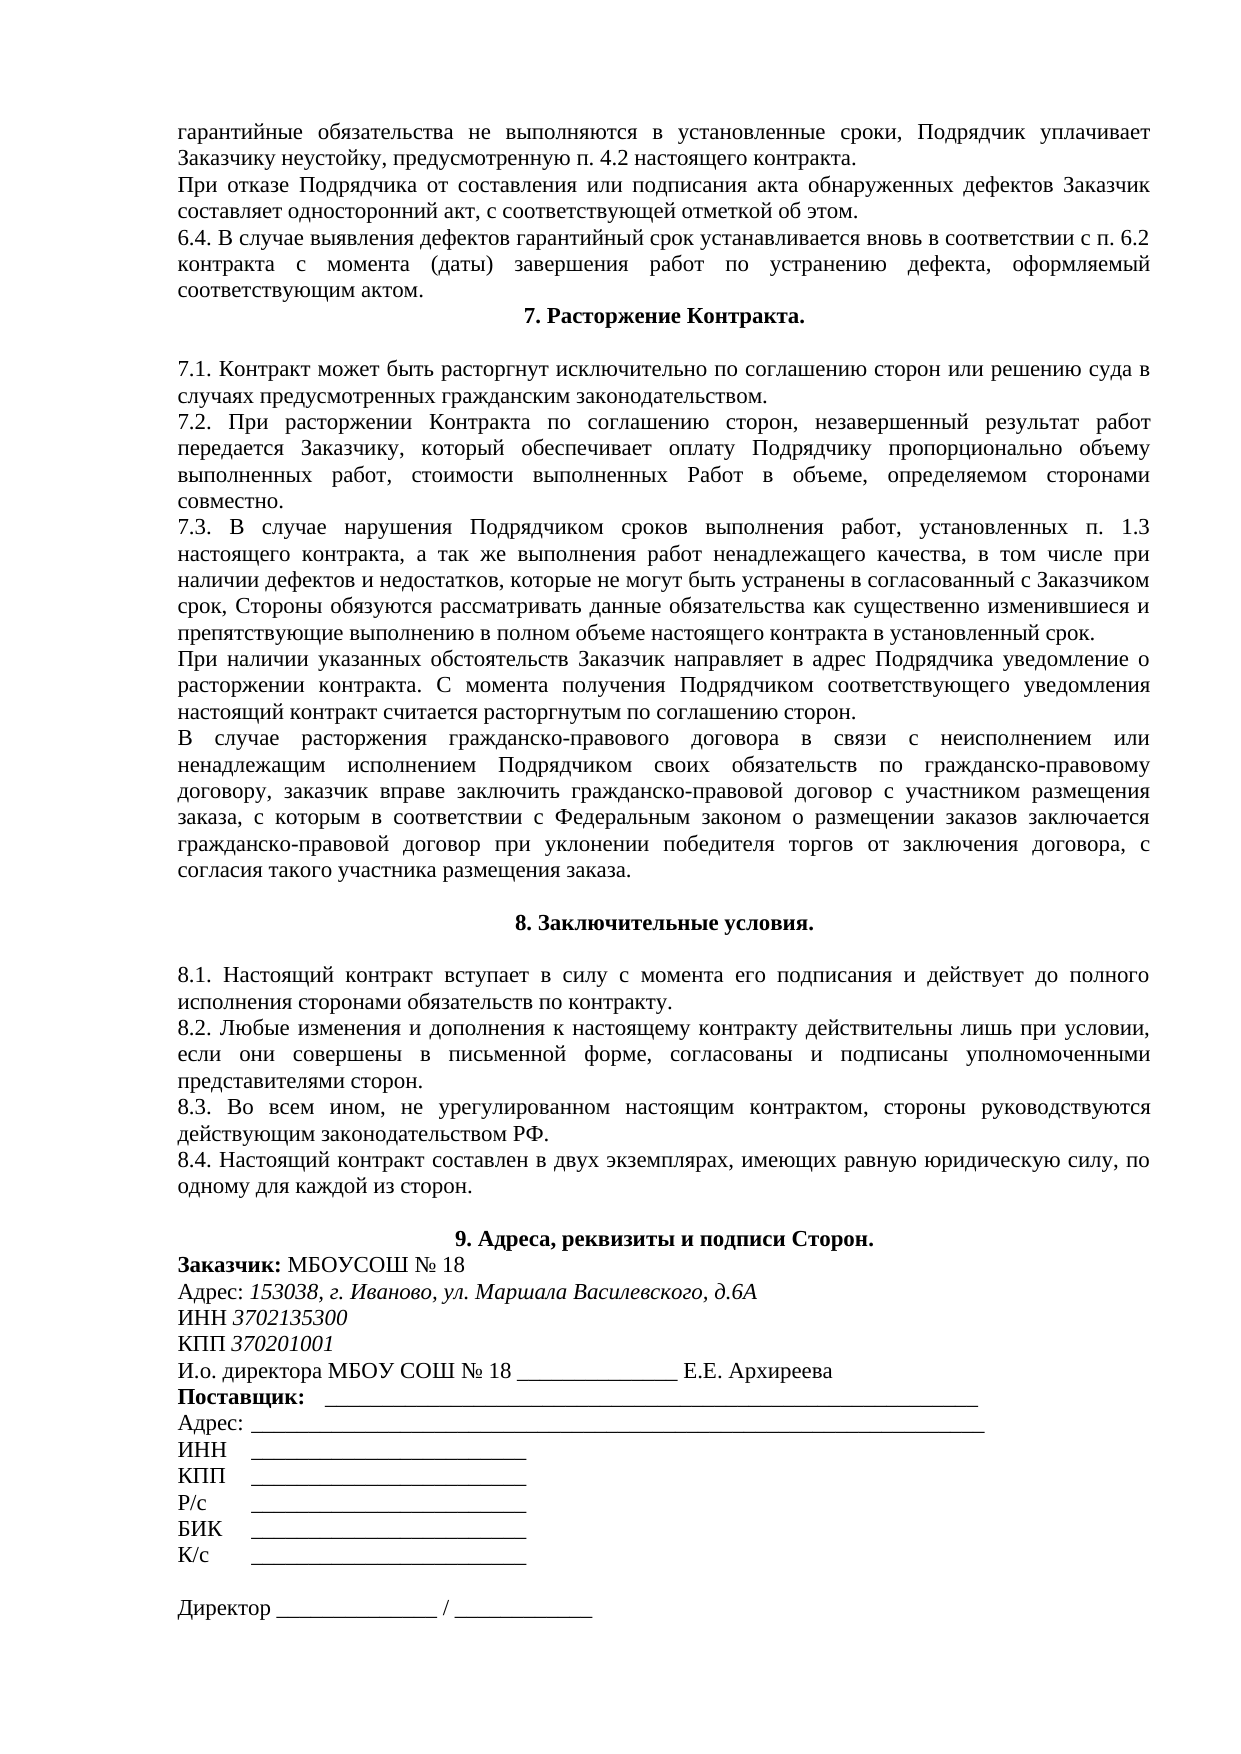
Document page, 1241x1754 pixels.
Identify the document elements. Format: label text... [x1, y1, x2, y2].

text 6.4. В случае выявления дефектов гарантийный срок устанавливается вновь в соответствии с п. 6.2 контракта с момента (даты) завершения работ по устранению дефекта, оформляемый соответствующим актом. [177, 223, 1152, 303]
text 8.4. Настоящий контракт составлен в двух экземплярах, имеющих равную юридическую силу, по одному для каждой из сторон. [177, 1146, 1152, 1199]
text КПП ________________________ [177, 1462, 1152, 1488]
text В случае расторжения гражданско-правового договора в связи с неисполнением или ненадлежащим исполнением Подрядчиком своих обязательств по гражданско-правовому договору, заказчик вправе заключить гражданско-правовой договор с участником размещения заказа, с которым в соответствии с Федеральным законом о размещении заказов заключается гражданско-правовой договор при уклонении победителя торгов от заключения договора, с согласия такого участника размещения заказа. [177, 724, 1152, 882]
text ИНН ________________________ [177, 1436, 1152, 1462]
text Адрес: 153038, г. Иваново, ул. Маршала Василевского, д.6А [177, 1278, 1152, 1304]
text 8.2. Любые изменения и дополнения к настоящему контракту действительны лишь при условии, если они совершены в письменной форме, согласованы и подписаны уполномоченными представителями сторон. [177, 1014, 1152, 1093]
text 9. Адреса, реквизиты и подписи Сторон. [177, 1225, 1152, 1251]
text Поставщик: _________________________________________________________ [177, 1383, 1152, 1409]
text 8.3. Во всем ином, не урегулированном настоящим контрактом, стороны руководствуются действующим законодательством РФ. [177, 1093, 1152, 1146]
text 7.2. При расторжении Контракта по соглашению сторон, незавершенный результат работ передается Заказчику, который обеспечивает оплату Подрядчику пропорционально объему выполненных работ, стоимости выполненных Работ в объеме, определяемом сторонами совместно. [177, 408, 1152, 513]
text БИК ________________________ [177, 1515, 1152, 1541]
text 8. Заключительные условия. [177, 909, 1152, 935]
text КПП 370201001 [177, 1330, 1152, 1357]
text ИНН 3702135300 [177, 1304, 1152, 1330]
text И.о. директора МБОУ СОШ № 18 ______________ Е.Е. Архиреева [177, 1357, 1152, 1383]
text Директор ______________ / ____________ [177, 1594, 1152, 1620]
text Р/с ________________________ [177, 1488, 1152, 1515]
text 8.1. Настоящий контракт вступает в силу с момента его подписания и действует до полного исполнения сторонами обязательств по контракту. [177, 961, 1152, 1014]
text При отказе Подрядчика от составления или подписания акта обнаруженных дефектов Заказчик составляет односторонний акт, с соответствующей отметкой об этом. [177, 171, 1152, 223]
text 7. Расторжение Контракта. [177, 303, 1152, 329]
text К/с ________________________ [177, 1541, 1152, 1568]
text Адрес: ________________________________________________________________ [177, 1409, 1152, 1436]
text 7.3. В случае нарушения Подрядчиком сроков выполнения работ, установленных п. 1.3 настоящего контракта, а так же выполнения работ ненадлежащего качества, в том числе при наличии дефектов и недостатков, которые не могут быть устранены в согласованный с Заказчиком срок, Стороны обязуются рассматривать данные обязательства как существенно изменившиеся и препятствующие выполнению в полном объеме настоящего контракта в установленный срок. [177, 513, 1152, 645]
text 7.1. Контракт может быть расторгнут исключительно по соглашению сторон или решению суда в случаях предусмотренных гражданским законодательством. [177, 355, 1152, 408]
text При наличии указанных обстоятельств Заказчик направляет в адрес Подрядчика уведомление о расторжении контракта. С момента получения Подрядчиком соответствующего уведомления настоящий контракт считается расторгнутым по соглашению сторон. [177, 645, 1152, 724]
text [177, 118, 1152, 171]
text Заказчик: МБОУСОШ № 18 [177, 1251, 1152, 1278]
